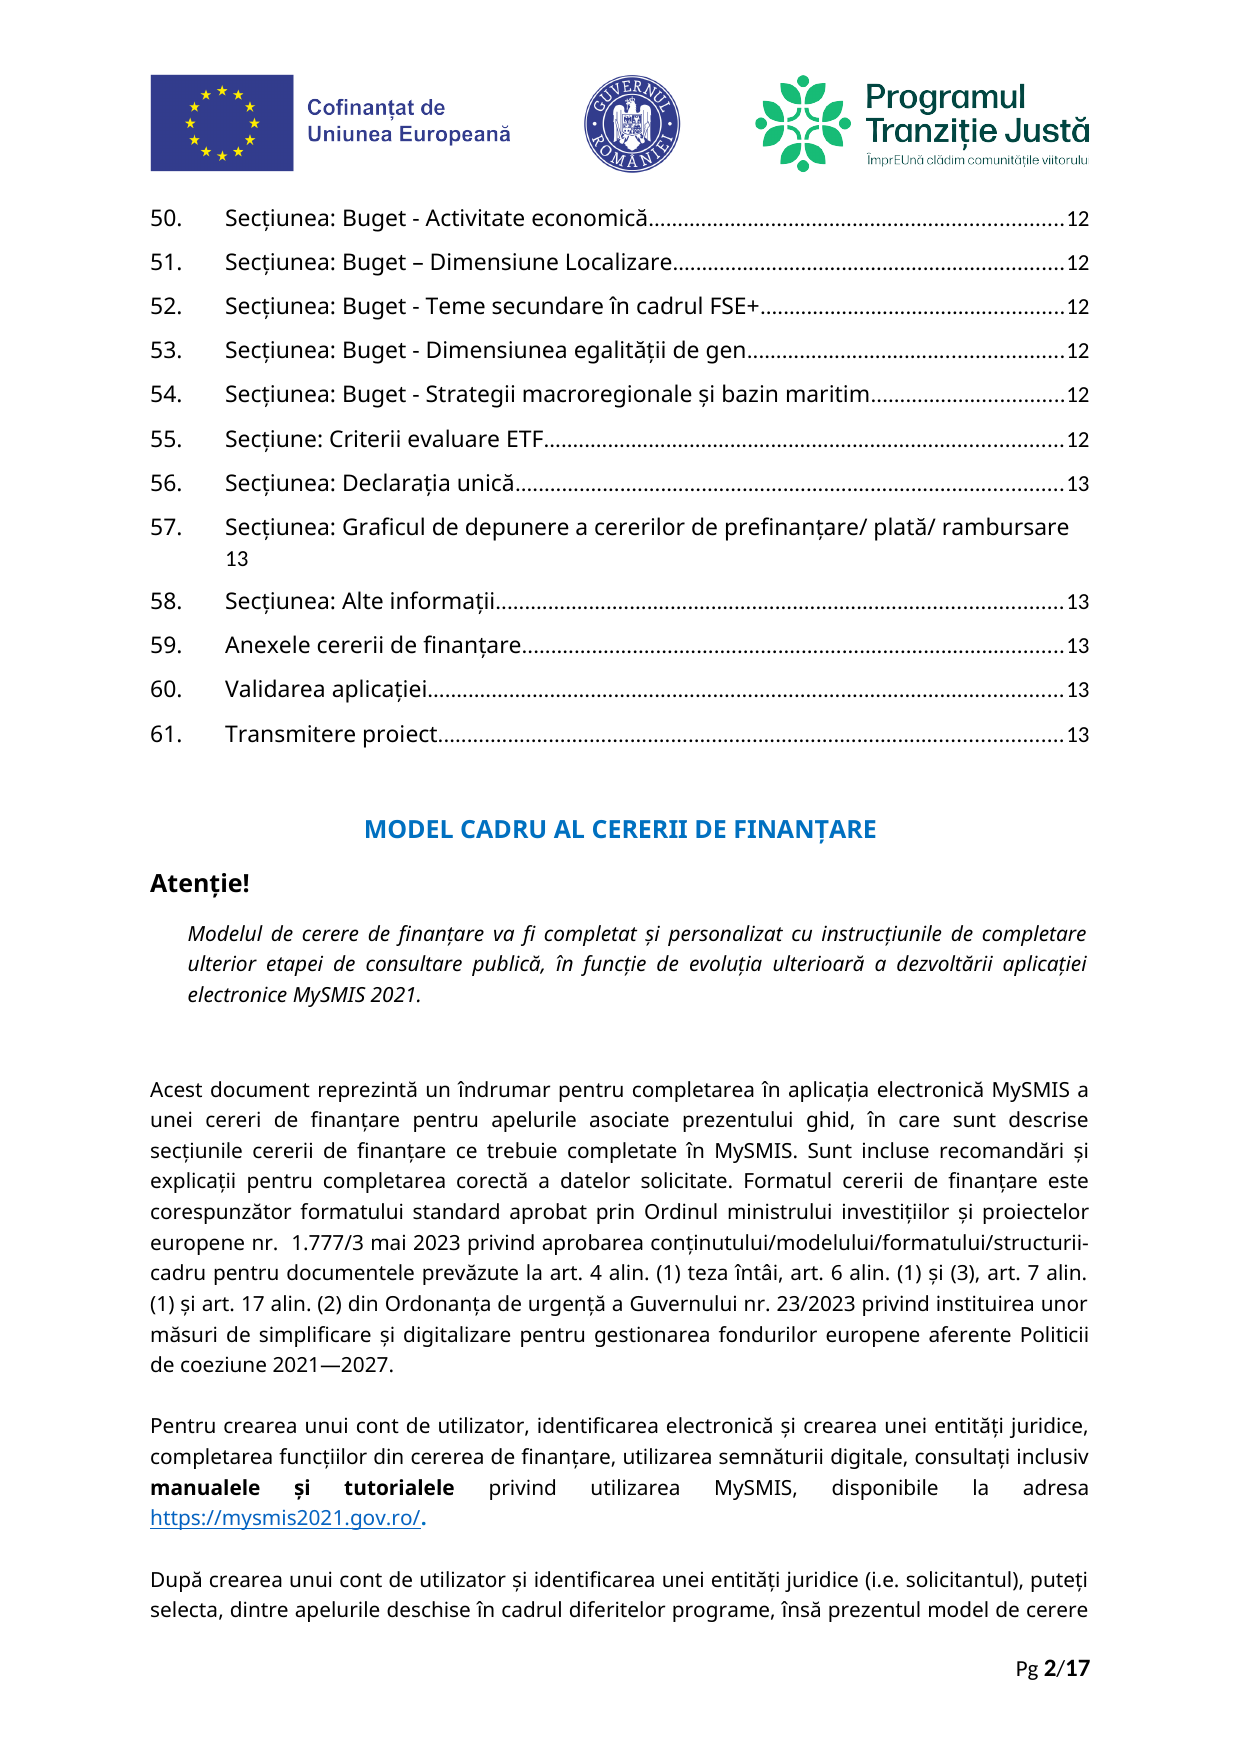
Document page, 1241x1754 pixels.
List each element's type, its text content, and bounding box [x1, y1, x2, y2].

text Pentru crearea unui cont de utilizator, identificarea electronică și crearea unei entități juridice, completarea funcțiilor din cererea de finanțare, utilizarea semnăturii digitale, consultați inclusiv manualele și tutorialele privind utilizarea MySMIS, disponibile la adresa https://mysmis2021.gov.ro/. [150, 1412, 1090, 1532]
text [150, 1565, 1090, 1624]
text Modelul de cerere de finanțare va fi completat și personalizat cu instrucțiunile de completare ulterior etapei de consultare publică, în funcție de evoluția ulterioară a dezvoltării aplicației electronice MySMIS 2021. [187, 919, 1090, 1009]
text Acest document reprezintă un îndrumar pentru completarea în aplicația electronică MySMIS a unei cereri de finanțare pentru apelurile asociate prezentului ghid, în care sunt descrise secțiunile cererii de finanțare ce trebuie completate în MySMIS. Sunt incluse recomandări și explicații pentru completarea corectă a datelor solicitate. Formatul cererii de finanțare este corespunzător formatului standard aprobat prin Ordinul ministrului investițiilor și proiectelor europene nr. 1.777/3 mai 2023 privind aprobarea conținutului/modelului/formatului/structurii-cadru pentru documentele prevăzute la art. 4 alin. (1) teza întâi, art. 6 alin. (1) și (3), art. 7 alin. (1) și art. 17 alin. (2) din Ordonanța de urgență a Guvernului nr. 23/2023 privind instituirea unor măsuri de simplificare și digitalizare pentru gestionarea fondurilor europene aferente Politicii de coeziune 2021—2027. [150, 1075, 1090, 1379]
text Atenție! [150, 866, 1090, 899]
text MODEL CADRU AL CERERII DE FINANȚARE [150, 812, 1090, 846]
